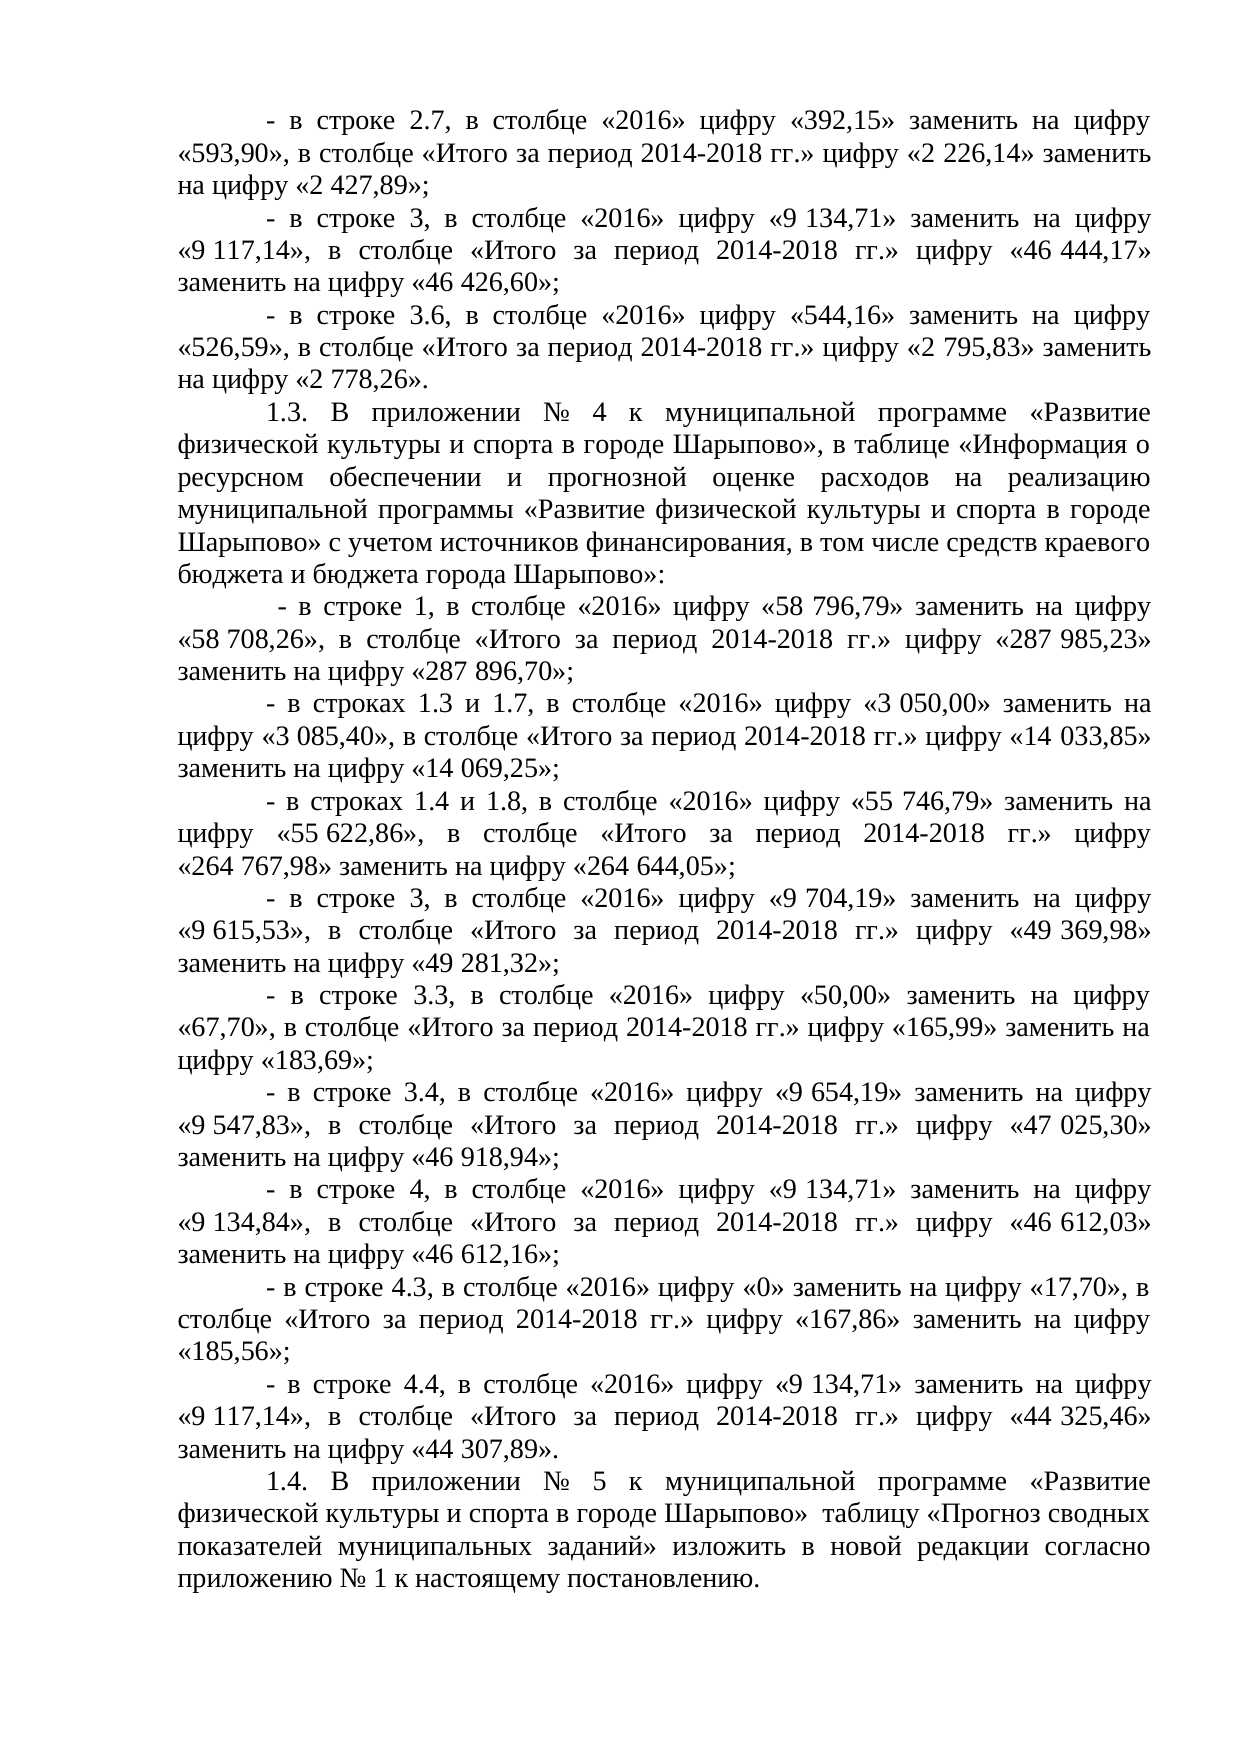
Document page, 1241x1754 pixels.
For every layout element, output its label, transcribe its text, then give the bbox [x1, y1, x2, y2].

list - в строке 4.4, в столбце «2016» цифру «9 134,71» заменить на цифру «9 117,14», в столбце «Итого за период 2014-2018 гг.» цифру «44 325,46» заменить на цифру «44 307,89». [177, 1367, 1152, 1464]
list - в строке 3.3, в столбце «2016» цифру «50,00» заменить на цифру «67,70», в столбце «Итого за период 2014-2018 гг.» цифру «165,99» заменить на цифру «183,69»; [177, 978, 1152, 1075]
list - в строке 3.6, в столбце «2016» цифру «544,16» заменить на цифру «526,59», в столбце «Итого за период 2014-2018 гг.» цифру «2 795,83» заменить на цифру «2 778,26». [177, 298, 1152, 395]
list - в строках 1.4 и 1.8, в столбце «2016» цифру «55 746,79» заменить на цифру «55 622,86», в столбце «Итого за период 2014-2018 гг.» цифру «264 767,98» заменить на цифру «264 644,05»; [177, 784, 1152, 881]
list 1.3. В приложении № 4 к муниципальной программе «Развитие физической культуры и спорта в городе Шарыпово», в таблице «Информация о ресурсном обеспечении и прогнозной оценке расходов на реализацию муниципальной программы «Развитие физической культуры и спорта в городе Шарыпово» с учетом источников финансирования, в том числе средств краевого бюджета и бюджета города Шарыпово»: [177, 395, 1152, 589]
list - в строке 3.4, в столбце «2016» цифру «9 654,19» заменить на цифру «9 547,83», в столбце «Итого за период 2014-2018 гг.» цифру «47 025,30» заменить на цифру «46 918,94»; [177, 1075, 1152, 1172]
list - в строке 2.7, в столбце «2016» цифру «392,15» заменить на цифру «593,90», в столбце «Итого за период 2014-2018 гг.» цифру «2 226,14» заменить на цифру «2 427,89»; [177, 103, 1152, 201]
list - в строке 3, в столбце «2016» цифру «9 704,19» заменить на цифру «9 615,53», в столбце «Итого за период 2014-2018 гг.» цифру «49 369,98» заменить на цифру «49 281,32»; [177, 881, 1152, 978]
list - в строках 1.3 и 1.7, в столбце «2016» цифру «3 050,00» заменить на цифру «3 085,40», в столбце «Итого за период 2014-2018 гг.» цифру «14 033,85» заменить на цифру «14 069,25»; [177, 687, 1152, 784]
list - в строке 4, в столбце «2016» цифру «9 134,71» заменить на цифру «9 134,84», в столбце «Итого за период 2014-2018 гг.» цифру «46 612,03» заменить на цифру «46 612,16»; [177, 1172, 1152, 1270]
list - в строке 3, в столбце «2016» цифру «9 134,71» заменить на цифру «9 117,14», в столбце «Итого за период 2014-2018 гг.» цифру «46 444,17» заменить на цифру «46 426,60»; [177, 201, 1152, 298]
list - в строке 1, в столбце «2016» цифру «58 796,79» заменить на цифру «58 708,26», в столбце «Итого за период 2014-2018 гг.» цифру «287 985,23» заменить на цифру «287 896,70»; [177, 589, 1152, 687]
list - в строке 4.3, в столбце «2016» цифру «0» заменить на цифру «17,70», в столбце «Итого за период 2014-2018 гг.» цифру «167,86» заменить на цифру «185,56»; [177, 1270, 1152, 1367]
list 1.4. В приложении № 5 к муниципальной программе «Развитие физической культуры и спорта в городе Шарыпово» таблицу «Прогноз сводных показателей муниципальных заданий» изложить в новой редакции согласно приложению № 1 к настоящему постановлению. [177, 1464, 1152, 1594]
